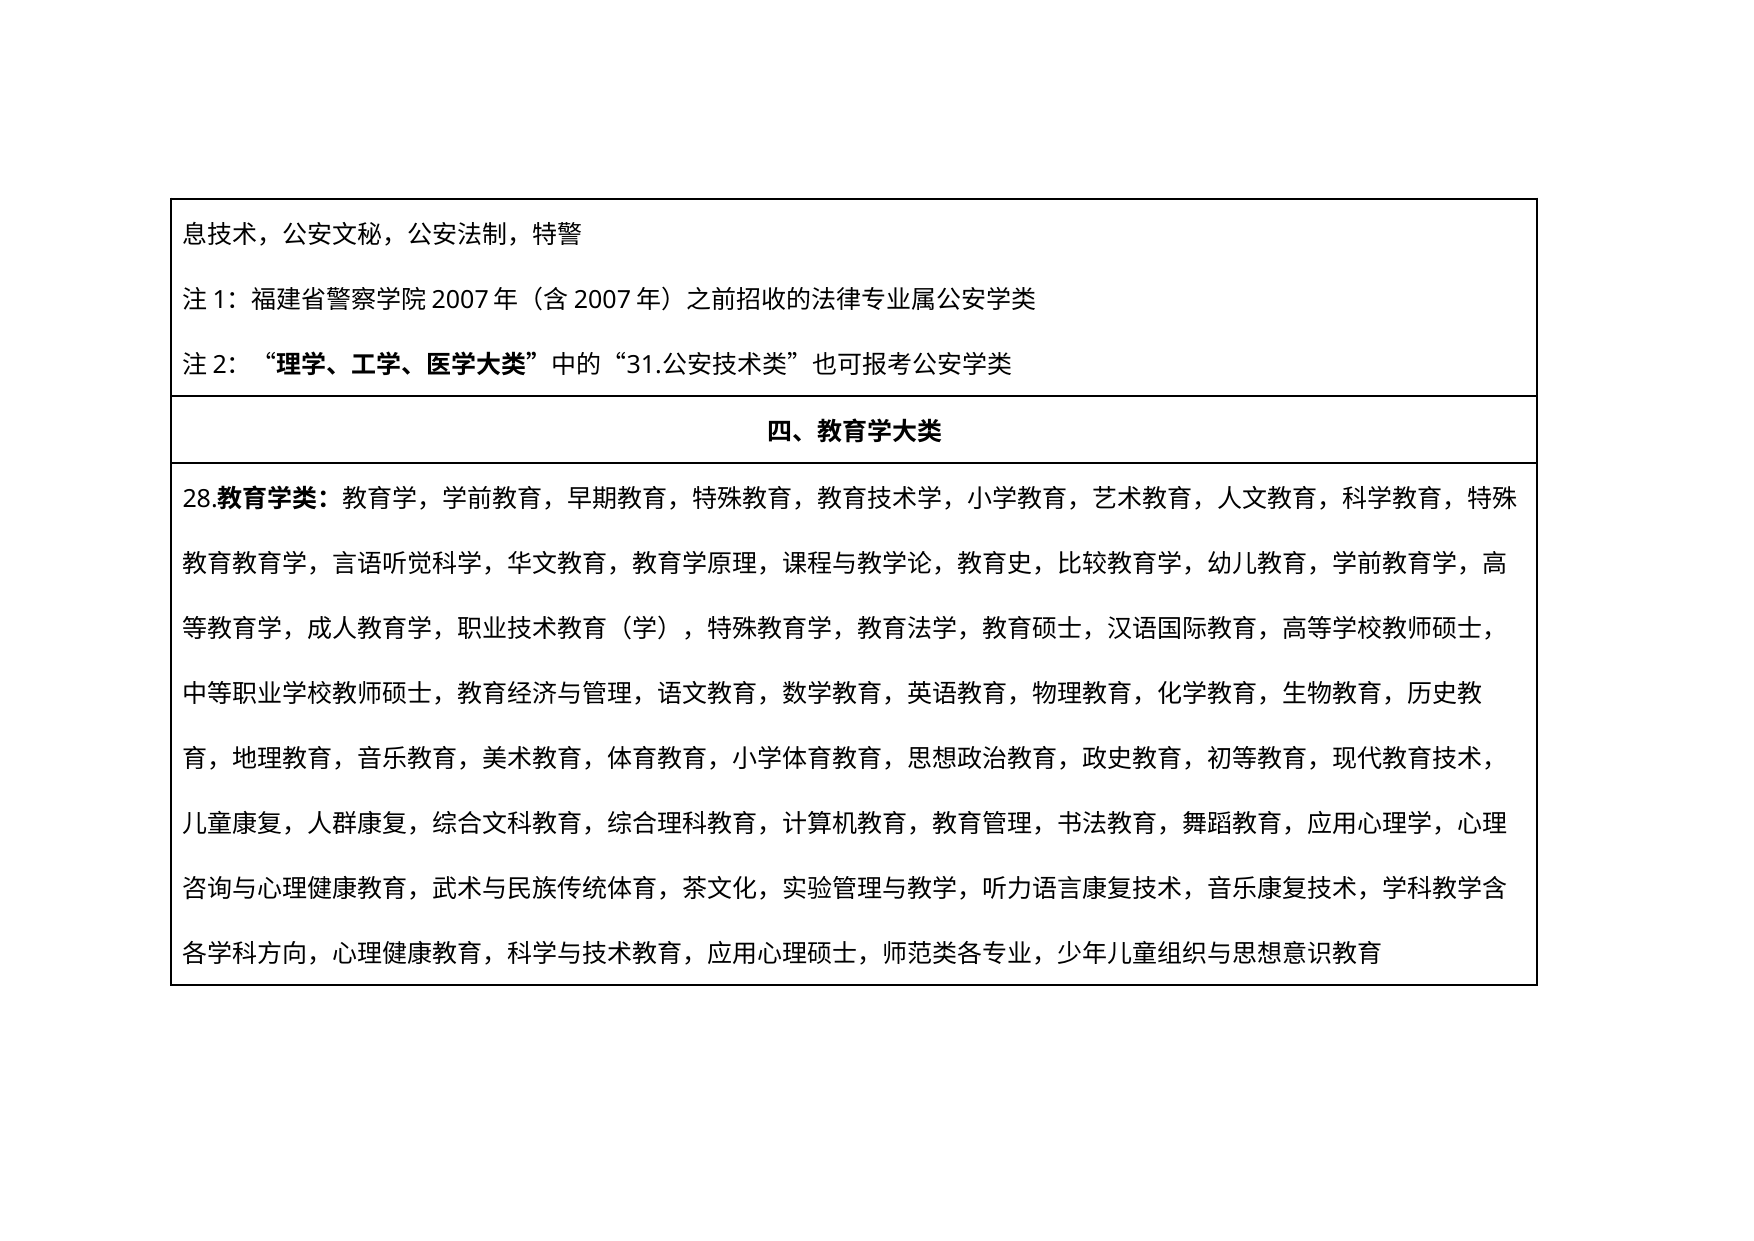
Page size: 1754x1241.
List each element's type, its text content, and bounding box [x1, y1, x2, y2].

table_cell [172, 200, 1536, 395]
table_cell 四、教育学大类 [172, 397, 1536, 462]
table_cell 28.教育学类：教育学，学前教育，早期教育，特殊教育，教育技术学，小学教育，艺术教育，人文教育，科学教育，特殊教育教育学，言语听觉科学，华文教育，教育学原理，课程与教学论，教育史，比较教育学，幼儿教育，学前教育学，高等教育学，成人教育学，职业技术教育（学），特殊教育学，教育法学，教育硕士，汉语国际教育，高等学校教师硕士，中等职业学校教师硕士，教育经济与管理，语文教育，数学教育，英语教育，物理教育，化学教育，生物教育，历史教育，地理教育，音乐教育，美术教育，体育教育，小学体育教育，思想政治教育，政史教育，初等教育，现代教育技术，儿童康复，人群康复，综合文科教育，综合理科教育，计算机教育，教育管理，书法教育，舞蹈教育，应用心理学，心理咨询与心理健康教育，武术与民族传统体育，茶文化，实验管理与教学，听力语言康复技术，音乐康复技术，学科教学含各学科方向，心理健康教育，科学与技术教育，应用心理硕士，师范类各专业，少年儿童组织与思想意识教育 [172, 464, 1536, 984]
